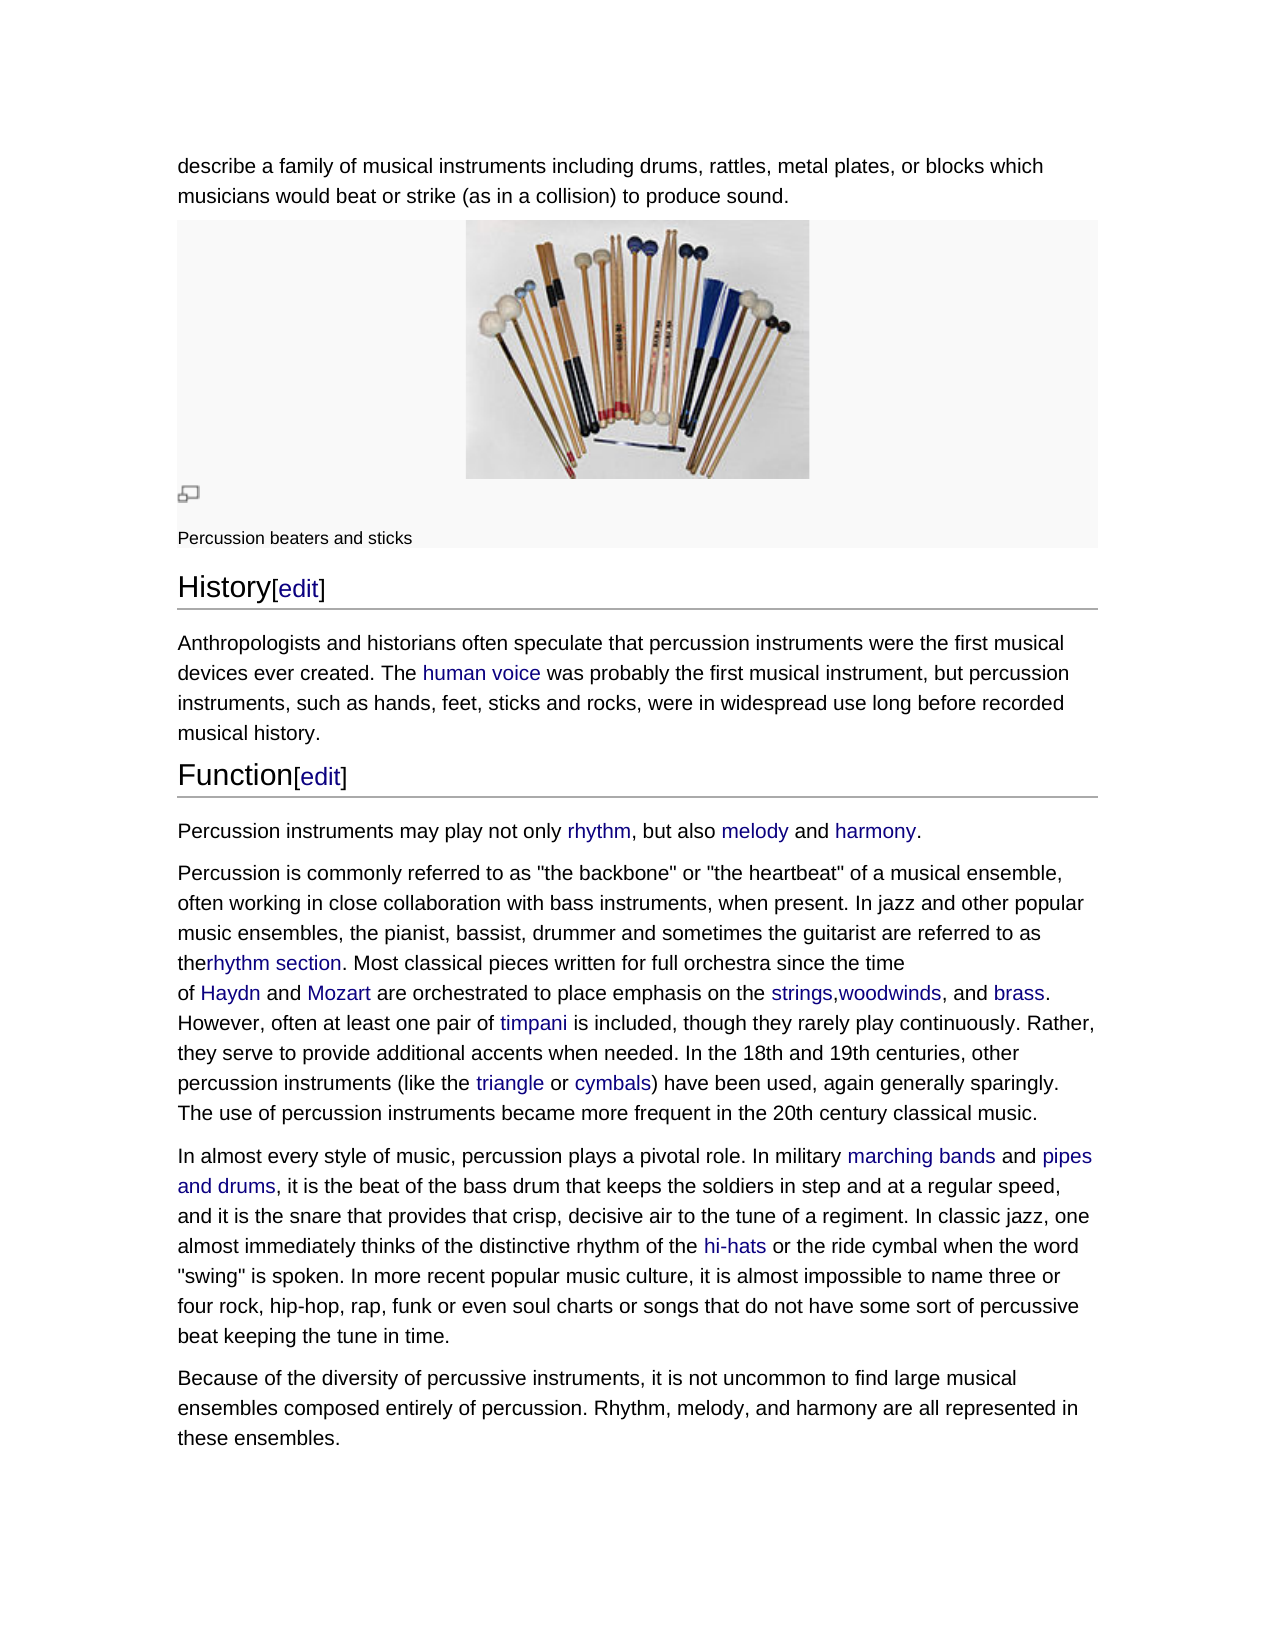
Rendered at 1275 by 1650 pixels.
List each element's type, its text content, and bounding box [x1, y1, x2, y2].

text Percussion beaters and sticks [177, 513, 1098, 548]
text Because of the diversity of percussive instruments, it is not uncommon to find large musical ensembles composed entirely of percussion. Rhythm, melody, and harmony are all represented in these ensembles. [177, 1360, 1098, 1450]
text Function[edit] [177, 757, 1098, 796]
text Percussion instruments may play not only rhythm, but also melody and harmony. [177, 813, 1098, 843]
text In almost every style of music, percussion plays a pivotal role. In military marching bands and pipes and drums, it is the beat of the bass drum that keeps the soldiers in step and at a regular speed, and it is the snare that provides that crisp, decisive air to the tune of a regiment. In classic jazz, one almost immediately thinks of the distinctive rhythm of the hi-hats or the ride cymbal when the word "swing" is spoken. In more recent popular music culture, it is almost impossible to name three or four rock, hip-hop, rap, funk or even soul charts or songs that do not have some sort of percussive beat keeping the tune in time. [177, 1138, 1098, 1348]
text History[edit] [177, 569, 1098, 608]
picture [177, 485, 200, 503]
text Percussion is commonly referred to as "the backbone" or "the heartbeat" of a musical ensemble, often working in close collaboration with bass instruments, when present. In jazz and other popular music ensembles, the pianist, bassist, drummer and sometimes the guitarist are referred to as therhythm section. Most classical pieces written for full orchestra since the time of Haydn and Mozart are orchestrated to place emphasis on the strings,woodwinds, and brass. However, often at least one pair of timpani is included, though they rarely play continuously. Rather, they serve to provide additional accents when needed. In the 18th and 19th centuries, other percussion instruments (like the triangle or cymbals) have been used, again generally sparingly. The use of percussion instruments became more frequent in the 20th century classical music. [177, 855, 1098, 1125]
text Anthropologists and historians often speculate that percussion instruments were the first musical devices ever created. The human voice was probably the first musical instrument, but percussion instruments, such as hands, feet, sticks and rocks, were in widespread use long before recorded musical history. [177, 624, 1098, 744]
picture [465, 220, 810, 479]
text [177, 148, 1098, 208]
